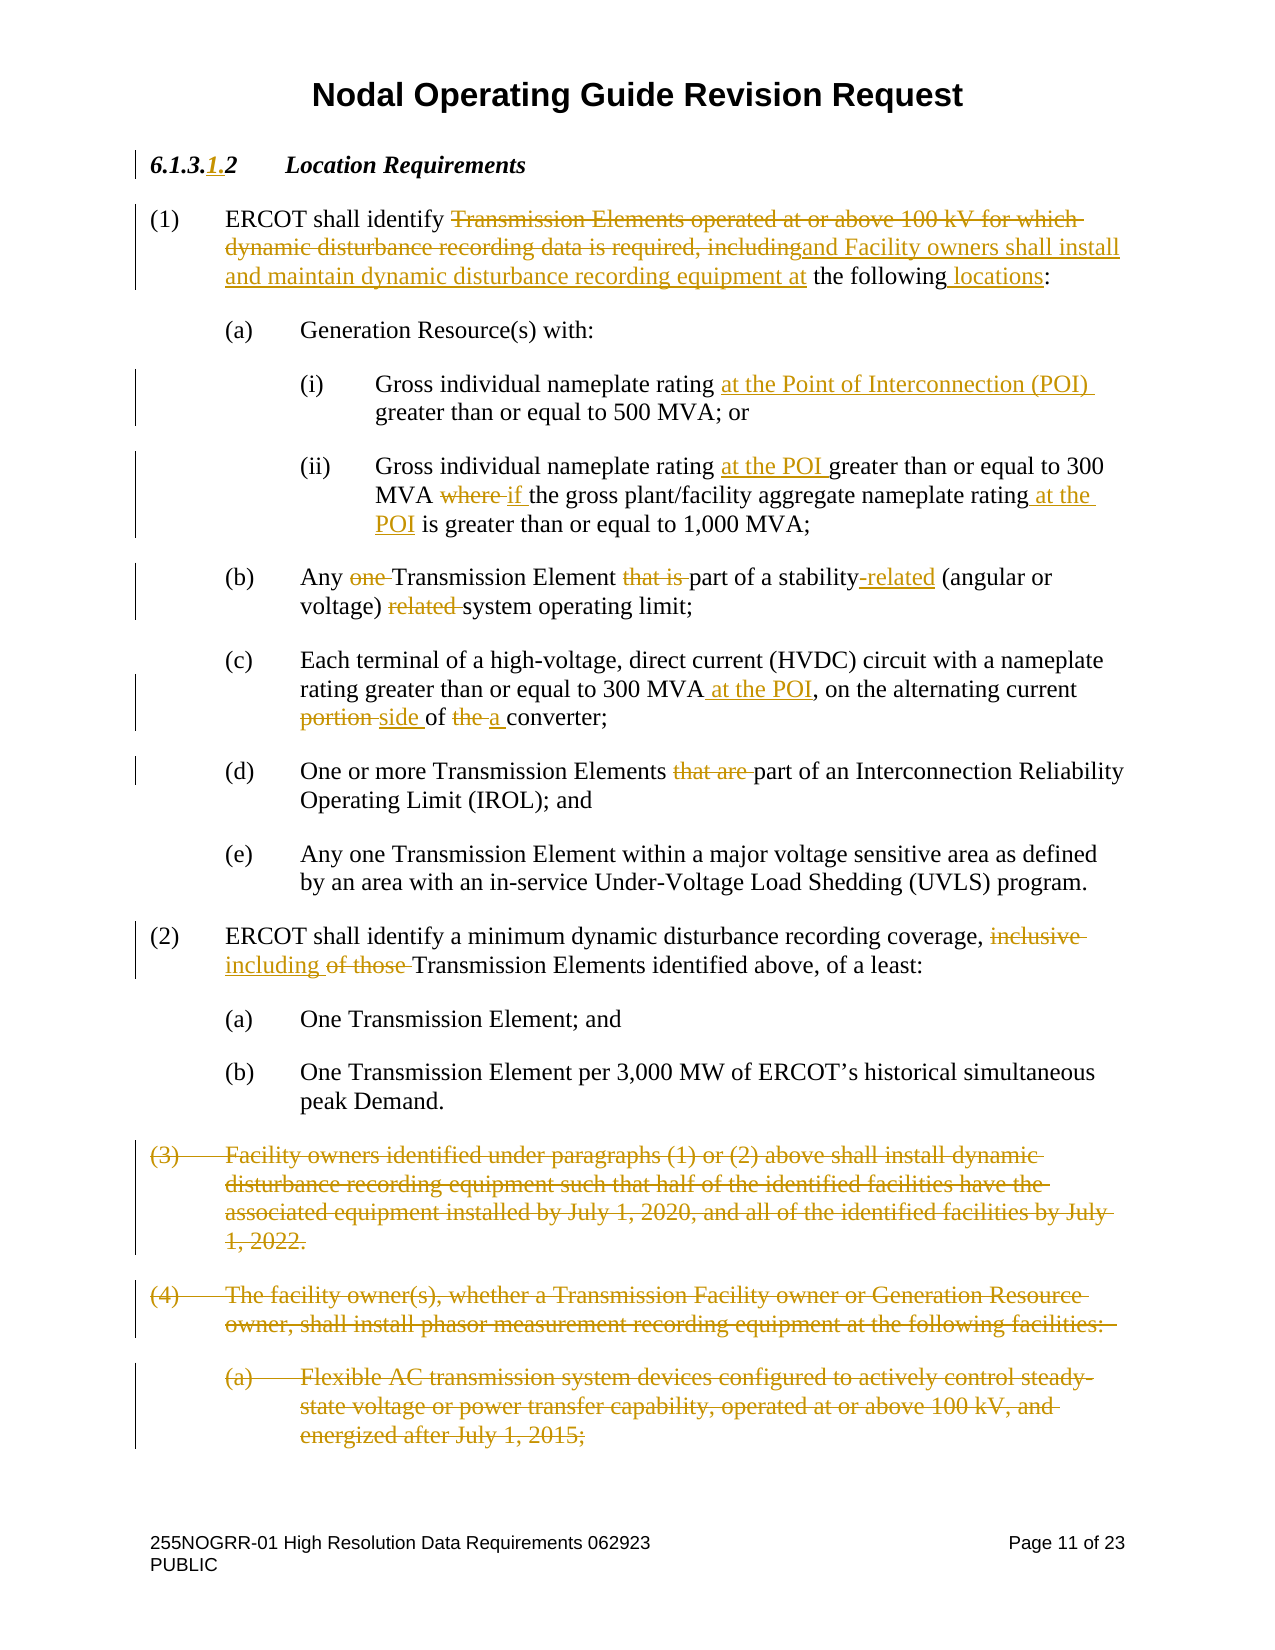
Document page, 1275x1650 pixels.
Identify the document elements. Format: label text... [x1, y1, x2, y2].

text (c) Each terminal of a high-voltage, direct current (HVDC) circuit with a nameplate rating greater than or equal to 300 MVA, on the alternating current of converter; [225, 645, 1125, 731]
text (2) ERCOT shall identify a minimum dynamic disturbance recording coverage, Transmission Elements identified above, of a least: [150, 921, 1125, 979]
text (b) One Transmission Element per 3,000 MW of ERCOT’s historical simultaneous peak Demand. [225, 1057, 1125, 1115]
text (ii) Gross individual nameplate rating greater than or equal to 300 MVA the gross plant/facility aggregate nameplate rating is greater than or equal to 1,000 MVA; [300, 451, 1125, 537]
text 6.1.3.2 Location Requirements [150, 150, 1125, 179]
text (1) ERCOT shall identify the following: [150, 204, 1125, 290]
text (i) Gross individual nameplate rating greater than or equal to 500 MVA; or [300, 369, 1125, 426]
text (e) Any one Transmission Element within a major voltage sensitive area as defined by an area with an in-service Under-Voltage Load Shedding (UVLS) program. [225, 839, 1125, 896]
text (b) Any Transmission Element part of a stability (angular or voltage) system operating limit; [225, 562, 1125, 620]
text (a) Generation Resource(s) with: [225, 315, 1125, 344]
text (d) One or more Transmission Elements part of an Interconnection Reliability Operating Limit (IROL); and [225, 756, 1125, 814]
text (a) One Transmission Element; and [225, 1004, 1125, 1032]
